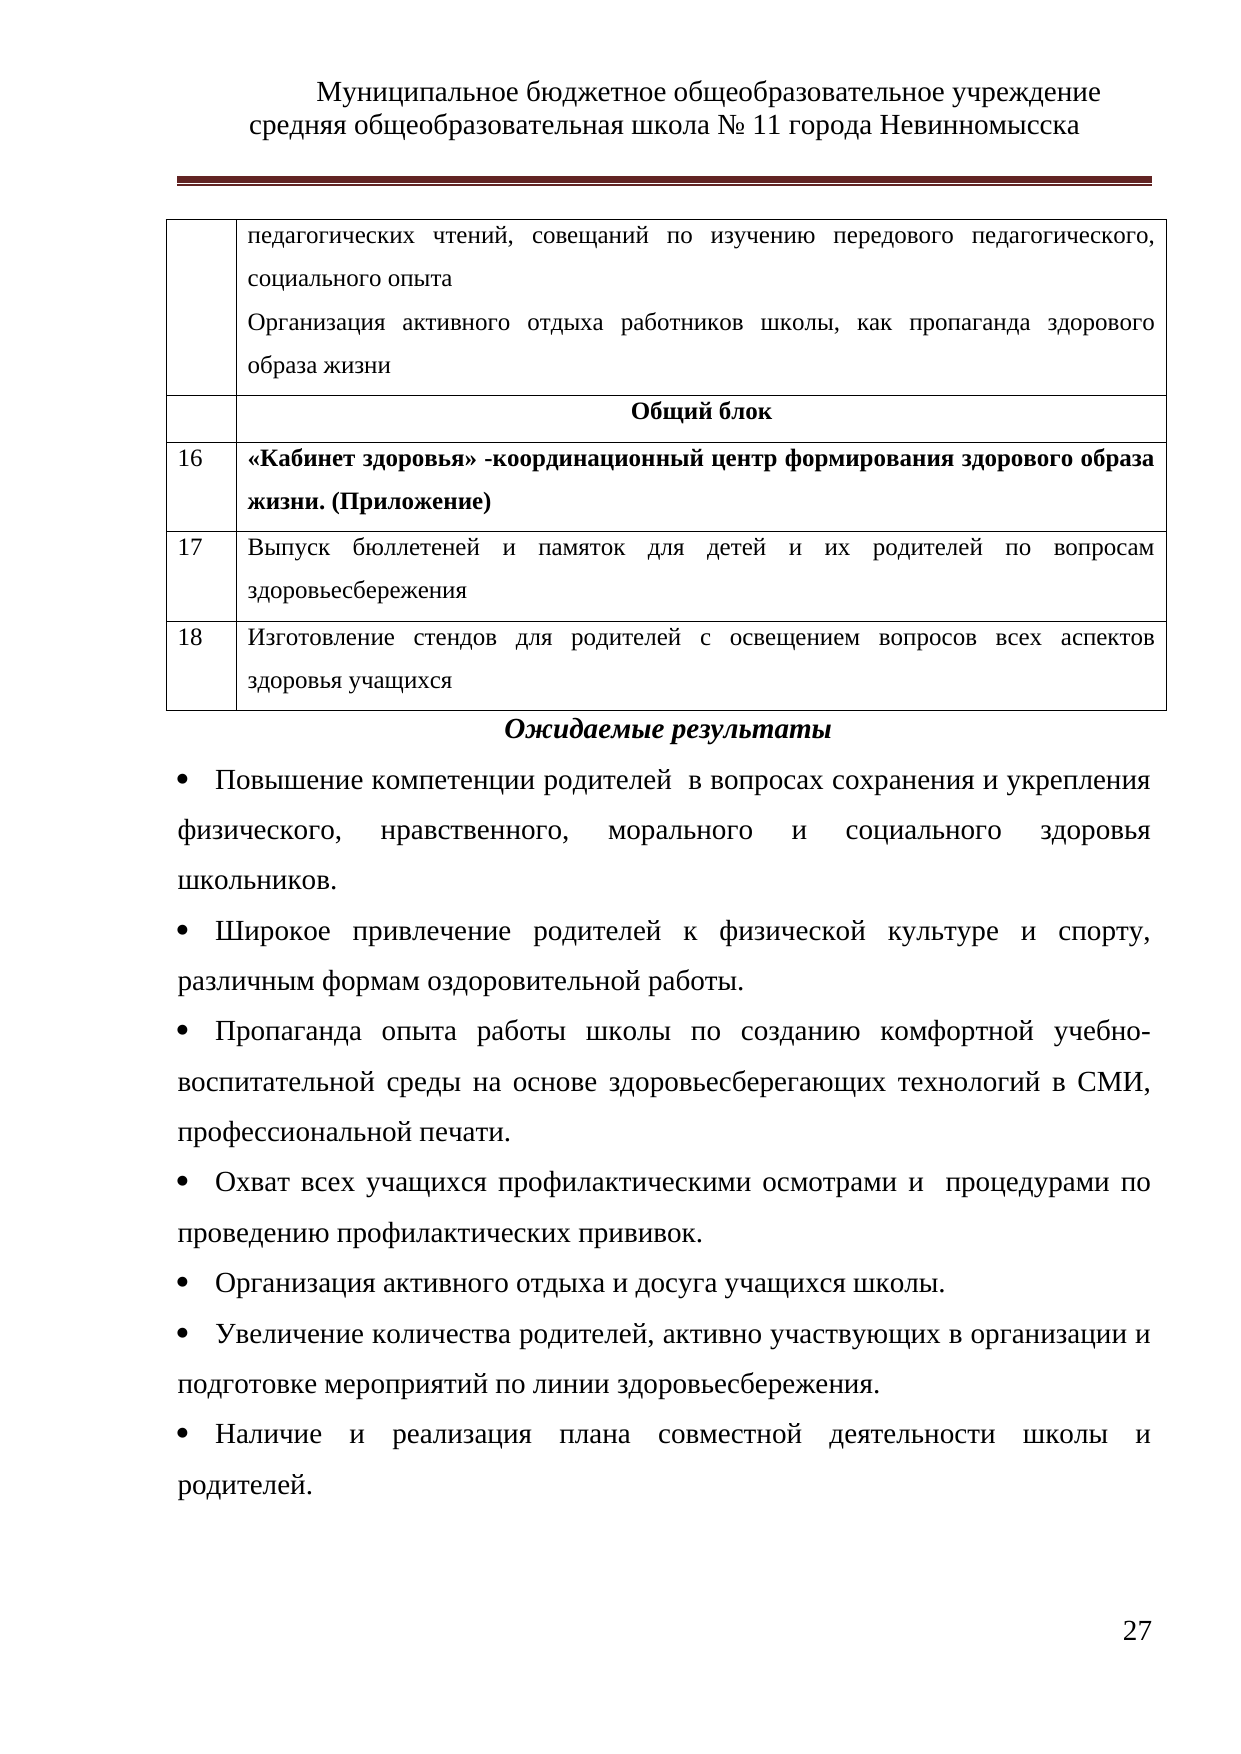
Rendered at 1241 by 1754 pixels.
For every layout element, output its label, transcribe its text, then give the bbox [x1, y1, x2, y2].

table_cell Изготовление стендов для родителей с освещением вопросов всех аспектов здоровья учащихся [237, 622, 1166, 710]
list Организация активного отдыха и досуга учащихся школы. [177, 1265, 1152, 1299]
list Пропаганда опыта работы школы по созданию комфортной учебно-воспитательной среды на основе здоровьесберегающих технологий в СМИ, профессиональной печати. [177, 1013, 1152, 1148]
table_cell «Кабинет здоровья» -координационный центр формирования здорового образа жизни. (Приложение) [237, 443, 1166, 531]
list Повышение компетенции родителей в вопросах сохранения и укрепления физического, нравственного, морального и социального здоровья школьников. [177, 762, 1152, 896]
table_cell Выпуск бюллетеней и памяток для детей и их родителей по вопросам здоровьесбережения [237, 532, 1166, 621]
table_cell 16 [167, 443, 236, 531]
list Ожидаемые результаты [177, 711, 1152, 745]
list Широкое привлечение родителей к физической культуре и спорту, различным формам оздоровительной работы. [177, 913, 1152, 997]
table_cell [237, 220, 1166, 395]
list Охват всех учащихся профилактическими осмотрами и процедурами по проведению профилактических прививок. [177, 1164, 1152, 1248]
table_cell 18 [167, 622, 236, 710]
table_cell 15 [167, 220, 236, 395]
table_cell [167, 396, 236, 442]
list Увеличение количества родителей, активно участвующих в организации и подготовке мероприятий по линии здоровьесбережения. [177, 1316, 1152, 1400]
table_cell 17 [167, 532, 236, 621]
list Наличие и реализация плана совместной деятельности школы и родителей. [177, 1416, 1152, 1500]
table_cell Общий блок [237, 396, 1166, 442]
